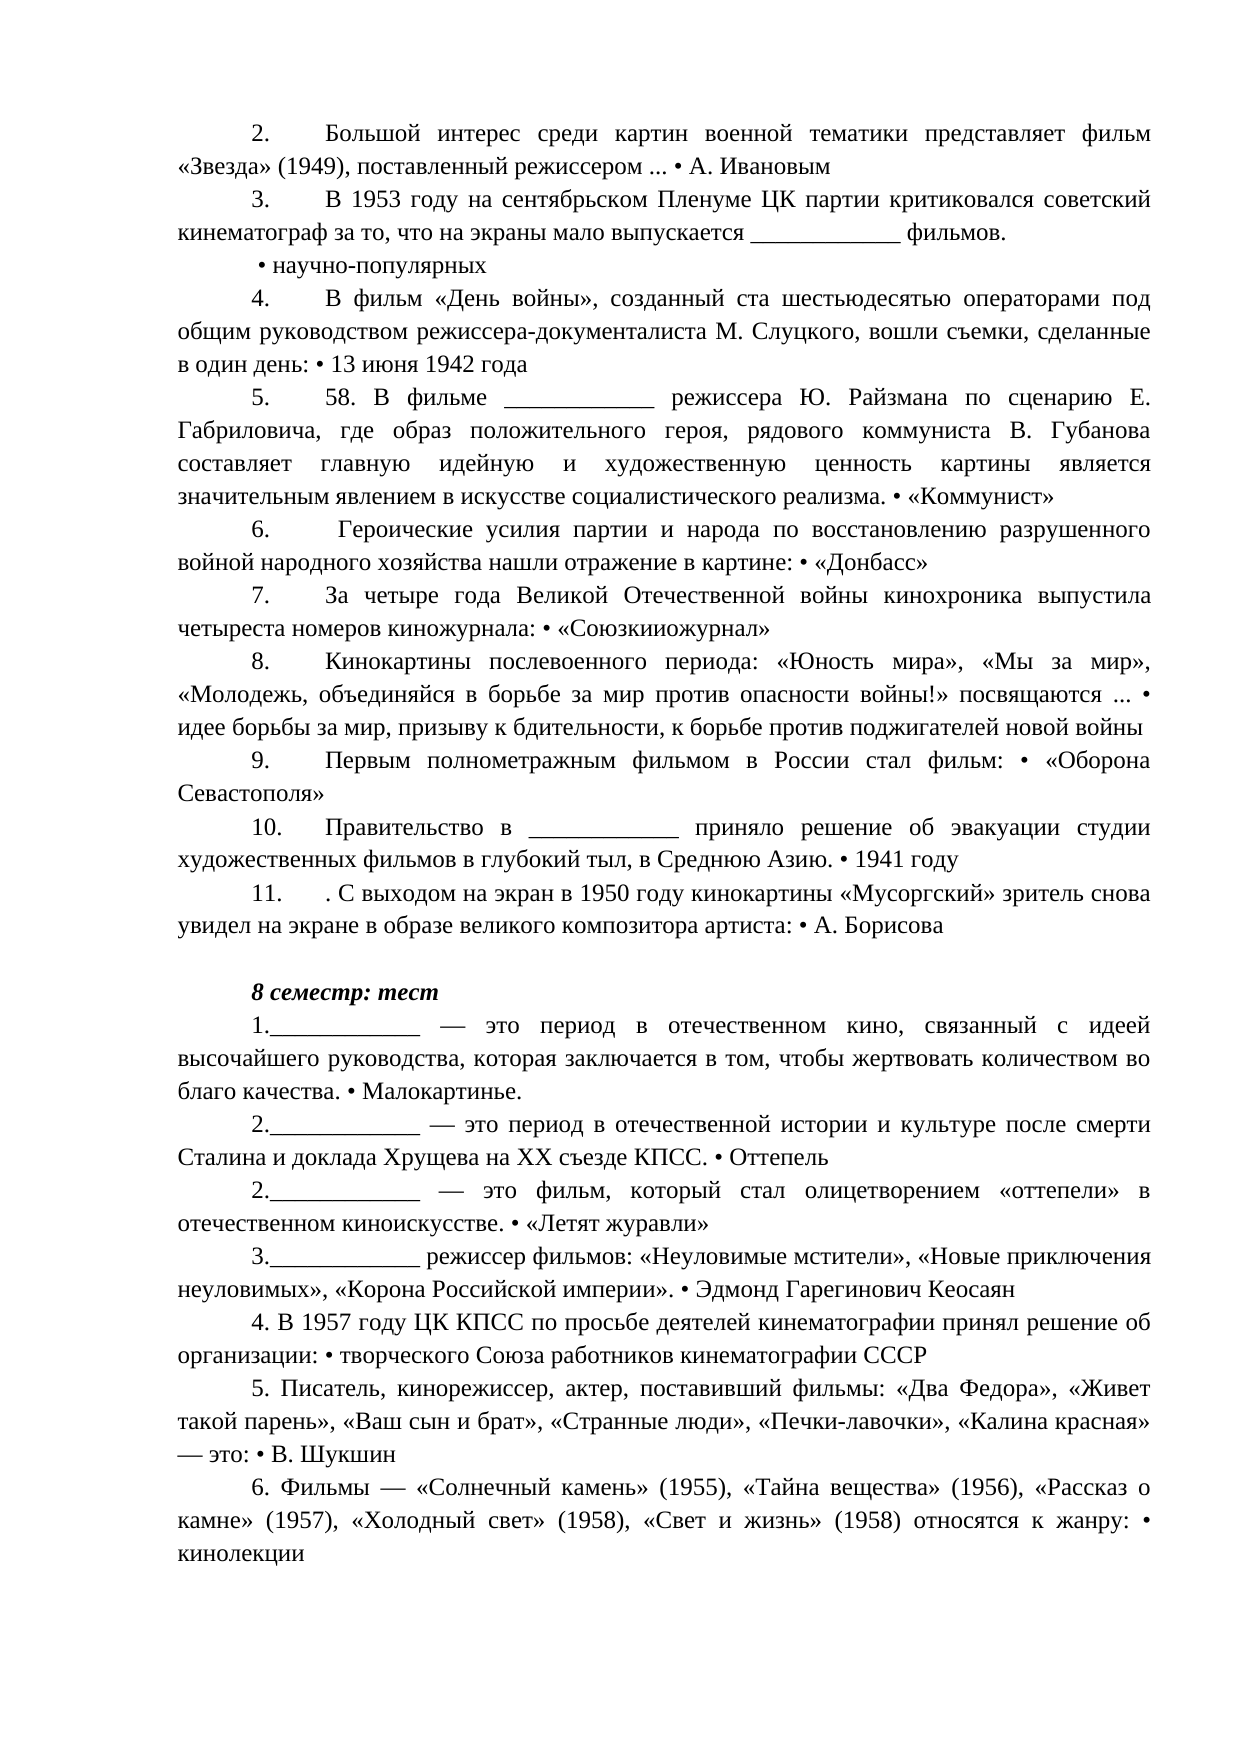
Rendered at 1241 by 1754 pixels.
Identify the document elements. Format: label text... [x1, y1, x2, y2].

list 58. В фильме ____________ режиссера Ю. Райзмана по сценарию Е. Габриловича, где образ положительного героя, рядового коммуниста В. Губанова составляет главную идейную и художественную ценность картины является значительным явлением в искусстве социалистического реализма. • «Коммунист» [177, 382, 1152, 510]
list Кинокартины послевоенного периода: «Юность мира», «Мы за мир», «Молодежь, объединяйся в борьбе за мир против опасности войны!» посвящаются ... • идее борьбы за мир, призыву к бдительности, к борьбе против поджигателей новой войны [177, 646, 1152, 741]
list За четыре года Великой Отечественной войны кинохроника выпустила четыреста номеров киножурнала: • «Союзкииожурнал» [177, 580, 1152, 642]
list Первым полнометражным фильмом в России стал фильм: • «Оборона Севастополя» [177, 746, 1152, 807]
list Правительство в ____________ приняло решение об эвакуации студии художественных фильмов в глубокий тыл, в Среднюю Азию. • 1941 году [177, 812, 1152, 873]
text 4. В 1957 году ЦК КПСС по просьбе деятелей кинематографии принял решение об организации: • творческого Союза работников кинематографии СССР [177, 1307, 1152, 1369]
text 2.____________ — это период в отечественной истории и культуре после смерти Сталина и доклада Хрущева на XX съезде КПСС. • Оттепель [177, 1109, 1152, 1171]
list • научно-популярных [177, 250, 1152, 279]
list . С выходом на экран в 1950 году кинокартины «Мусоргский» зритель снова увидел на экране в образе великого композитора артиста: • А. Борисова [177, 878, 1152, 939]
text 8 семестр: тест [177, 977, 1152, 1005]
list В 1953 году на сентябрьском Пленуме ЦК партии критиковался советский кинематограф за то, что на экраны мало выпускается ____________ фильмов. [177, 184, 1152, 246]
list Большой интерес среди картин военной тематики представляет фильм «Звезда» (1949), поставленный режиссером ... • А. Ивановым [177, 118, 1152, 180]
list Героические усилия партии и народа по восстановлению разрушенного войной народного хозяйства нашли отражение в картине: • «Донбасс» [177, 514, 1152, 576]
text 1.____________ — это период в отечественном кино, связанный с идеей высочайшего руководства, которая заключается в том, чтобы жертвовать количеством во благо качества. • Малокартинье. [177, 1010, 1152, 1104]
text 2.____________ — это фильм, который стал олицетворением «оттепели» в отечественном киноискусстве. • «Летят журавли» [177, 1175, 1152, 1237]
text 6. Фильмы — «Солнечный камень» (1955), «Тайна вещества» (1956), «Рассказ о камне» (1957), «Холодный свет» (1958), «Свет и жизнь» (1958) относятся к жанру: • кинолекции [177, 1472, 1152, 1567]
text 3.____________ режиссер фильмов: «Неуловимые мстители», «Новые приключения неуловимых», «Корона Российской империи». • Эдмонд Гарегинович Кеосаян [177, 1241, 1152, 1303]
list В фильм «День войны», созданный ста шестьюдесятью операторами под общим руководством режиссера-документалиста М. Слуцкого, вошли съемки, сделанные в один день: • 13 июня 1942 года [177, 283, 1152, 378]
text 5. Писатель, кинорежиссер, актер, поставивший фильмы: «Два Федора», «Живет такой парень», «Ваш сын и брат», «Странные люди», «Печки-лавочки», «Калина красная» — это: • В. Шукшин [177, 1373, 1152, 1468]
